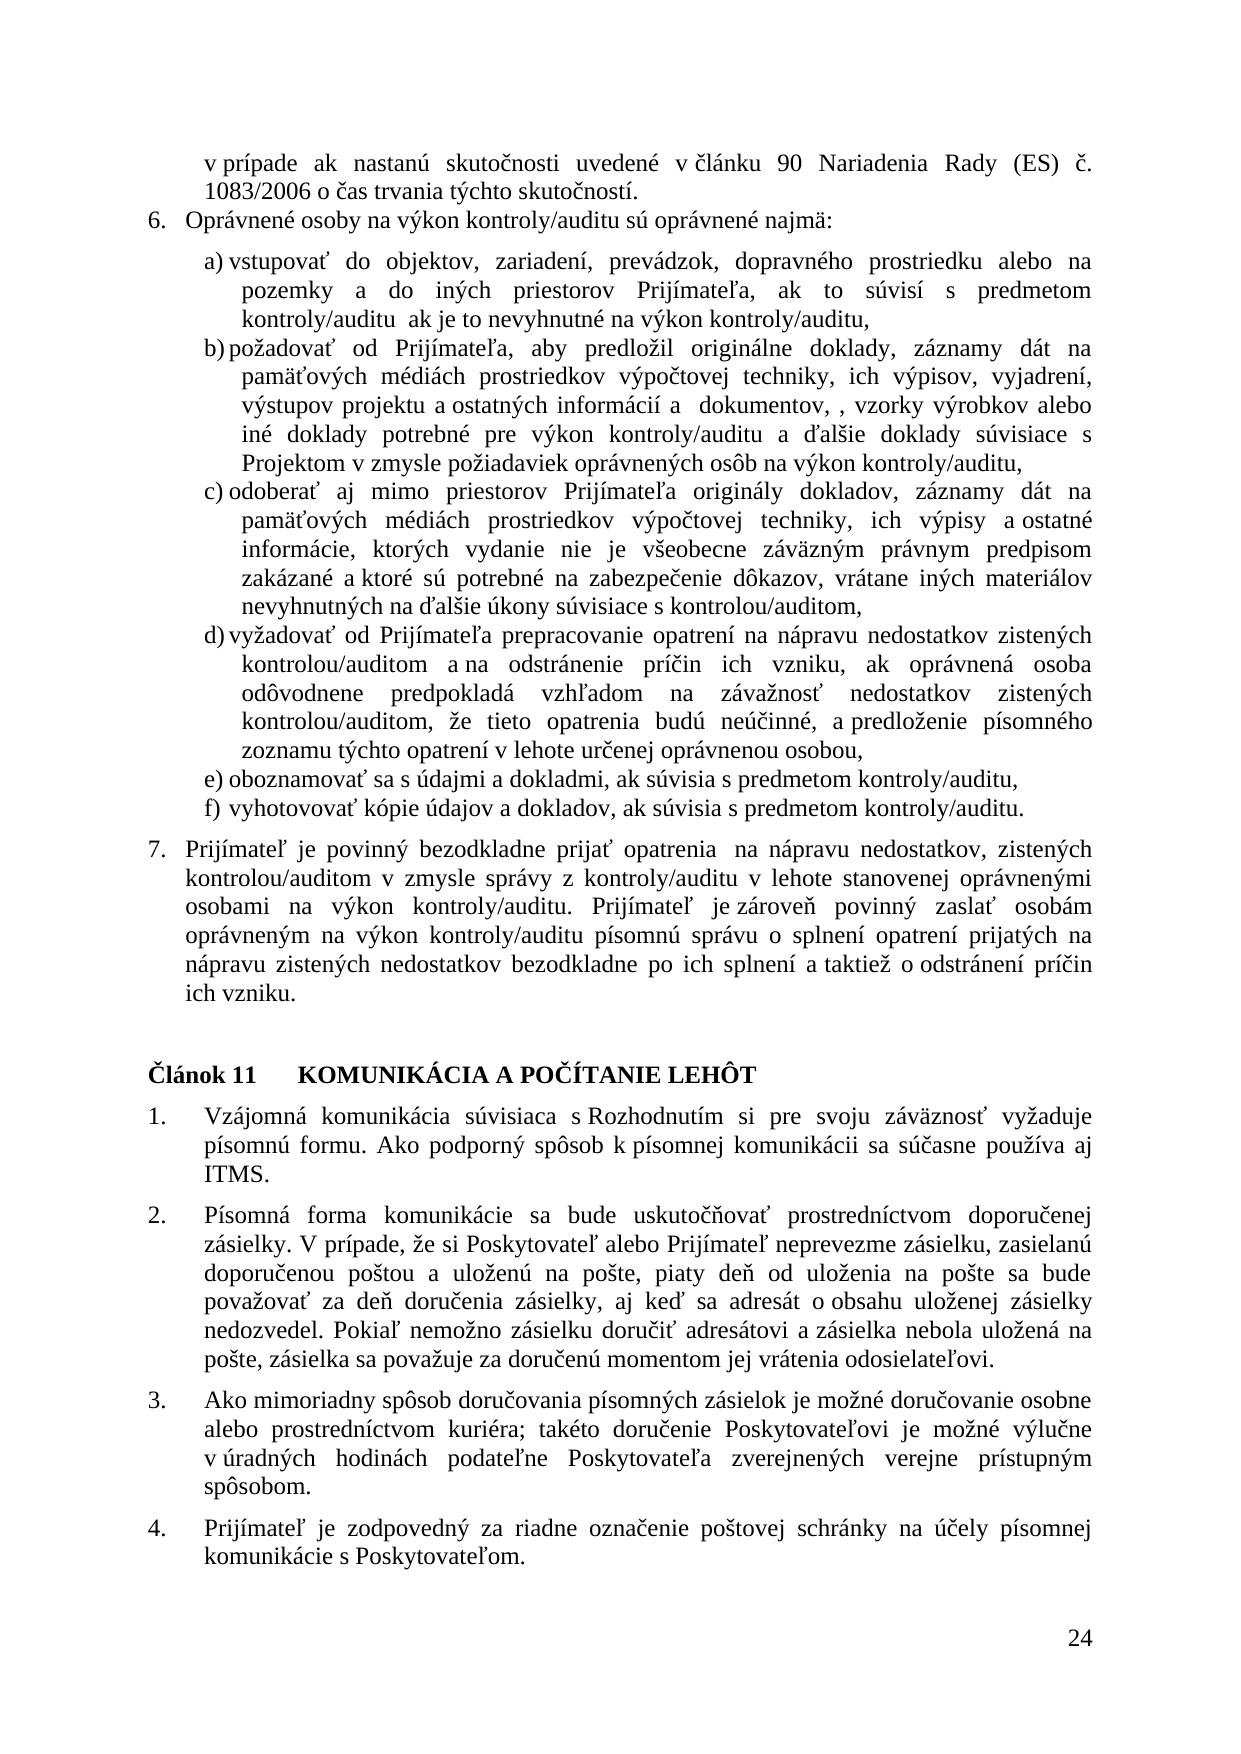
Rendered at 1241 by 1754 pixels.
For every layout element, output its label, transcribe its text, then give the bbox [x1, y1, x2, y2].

list Oprávnené osoby na výkon kontroly/auditu sú oprávnené najmä: [166, 205, 1093, 234]
list Vzájomná komunikácia súvisiaca s Rozhodnutím si pre svoju záväznosť vyžaduje písomnú formu. Ako podporný spôsob k písomnej komunikácii sa súčasne používa aj ITMS. [166, 1101, 1093, 1188]
list oboznamovať sa s údajmi a dokladmi, ak súvisia s predmetom kontroly/auditu, [204, 764, 1093, 793]
list Ako mimoriadny spôsob doručovania písomných zásielok je možné doručovanie osobne alebo prostredníctvom kuriéra; takéto doručenie Poskytovateľovi je možné výlučne v úradných hodinách podateľne Poskytovateľa zverejnených verejne prístupným spôsobom. [166, 1385, 1093, 1500]
text Článok 11 KOMUNIKÁCIA A POČÍTANIE LEHÔT [148, 1060, 1093, 1089]
list Písomná forma komunikácie sa bude uskutočňovať prostredníctvom doporučenej zásielky. V prípade, že si Poskytovateľ alebo Prijímateľ neprevezme zásielku, zasielanú doporučenou poštou a uloženú na pošte, piaty deň od uloženia na pošte sa bude považovať za deň doručenia zásielky, aj keď sa adresát o obsahu uloženej zásielky nedozvedel. Pokiaľ nemožno zásielku doručiť adresátovi a zásielka nebola uložená na pošte, zásielka sa považuje za doručenú momentom jej vrátenia odosielateľovi. [166, 1200, 1093, 1373]
list Prijímateľ je zodpovedný za riadne označenie poštovej schránky na účely písomnej komunikácie s Poskytovateľom. [166, 1513, 1093, 1570]
list odoberať aj mimo priestorov Prijímateľa originály dokladov, záznamy dát na pamäťových médiách prostriedkov výpočtovej techniky, ich výpisy a ostatné informácie, ktorých vydanie nie je všeobecne záväzným právnym predpisom zakázané a ktoré sú potrebné na zabezpečenie dôkazov, vrátane iných materiálov nevyhnutných na ďalšie úkony súvisiace s kontrolou/auditom, [204, 476, 1093, 620]
list Prijímateľ je povinný bezodkladne prijať opatrenia na nápravu nedostatkov, zistených kontrolou/auditom v zmysle správy z kontroly/auditu v lehote stanovenej oprávnenými osobami na výkon kontroly/auditu. Prijímateľ je zároveň povinný zaslať osobám oprávneným na výkon kontroly/auditu písomnú správu o splnení opatrení prijatých na nápravu zistených nedostatkov bezodkladne po ich splnení a taktiež o odstránení príčin ich vzniku. [166, 834, 1093, 1006]
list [166, 148, 1093, 205]
list požadovať od Prijímateľa, aby predložil originálne doklady, záznamy dát na pamäťových médiách prostriedkov výpočtovej techniky, ich výpisov, vyjadrení, výstupov projektu a ostatných informácií a dokumentov, , vzorky výrobkov alebo iné doklady potrebné pre výkon kontroly/auditu a ďalšie doklady súvisiace s Projektom v zmysle požiadaviek oprávnených osôb na výkon kontroly/auditu, [204, 333, 1093, 476]
list vyhotovovať kópie údajov a dokladov, ak súvisia s predmetom kontroly/auditu. [204, 793, 1093, 821]
list vstupovať do objektov, zariadení, prevádzok, dopravného prostriedku alebo na pozemky a do iných priestorov Prijímateľa, ak to súvisí s predmetom kontroly/auditu ak je to nevyhnutné na výkon kontroly/auditu, [204, 246, 1093, 333]
list vyžadovať od Prijímateľa prepracovanie opatrení na nápravu nedostatkov zistených kontrolou/auditom a na odstránenie príčin ich vzniku, ak oprávnená osoba odôvodnene predpokladá vzhľadom na závažnosť nedostatkov zistených kontrolou/auditom, že tieto opatrenia budú neúčinné, a predloženie písomného zoznamu týchto opatrení v lehote určenej oprávnenou osobou, [204, 620, 1093, 764]
